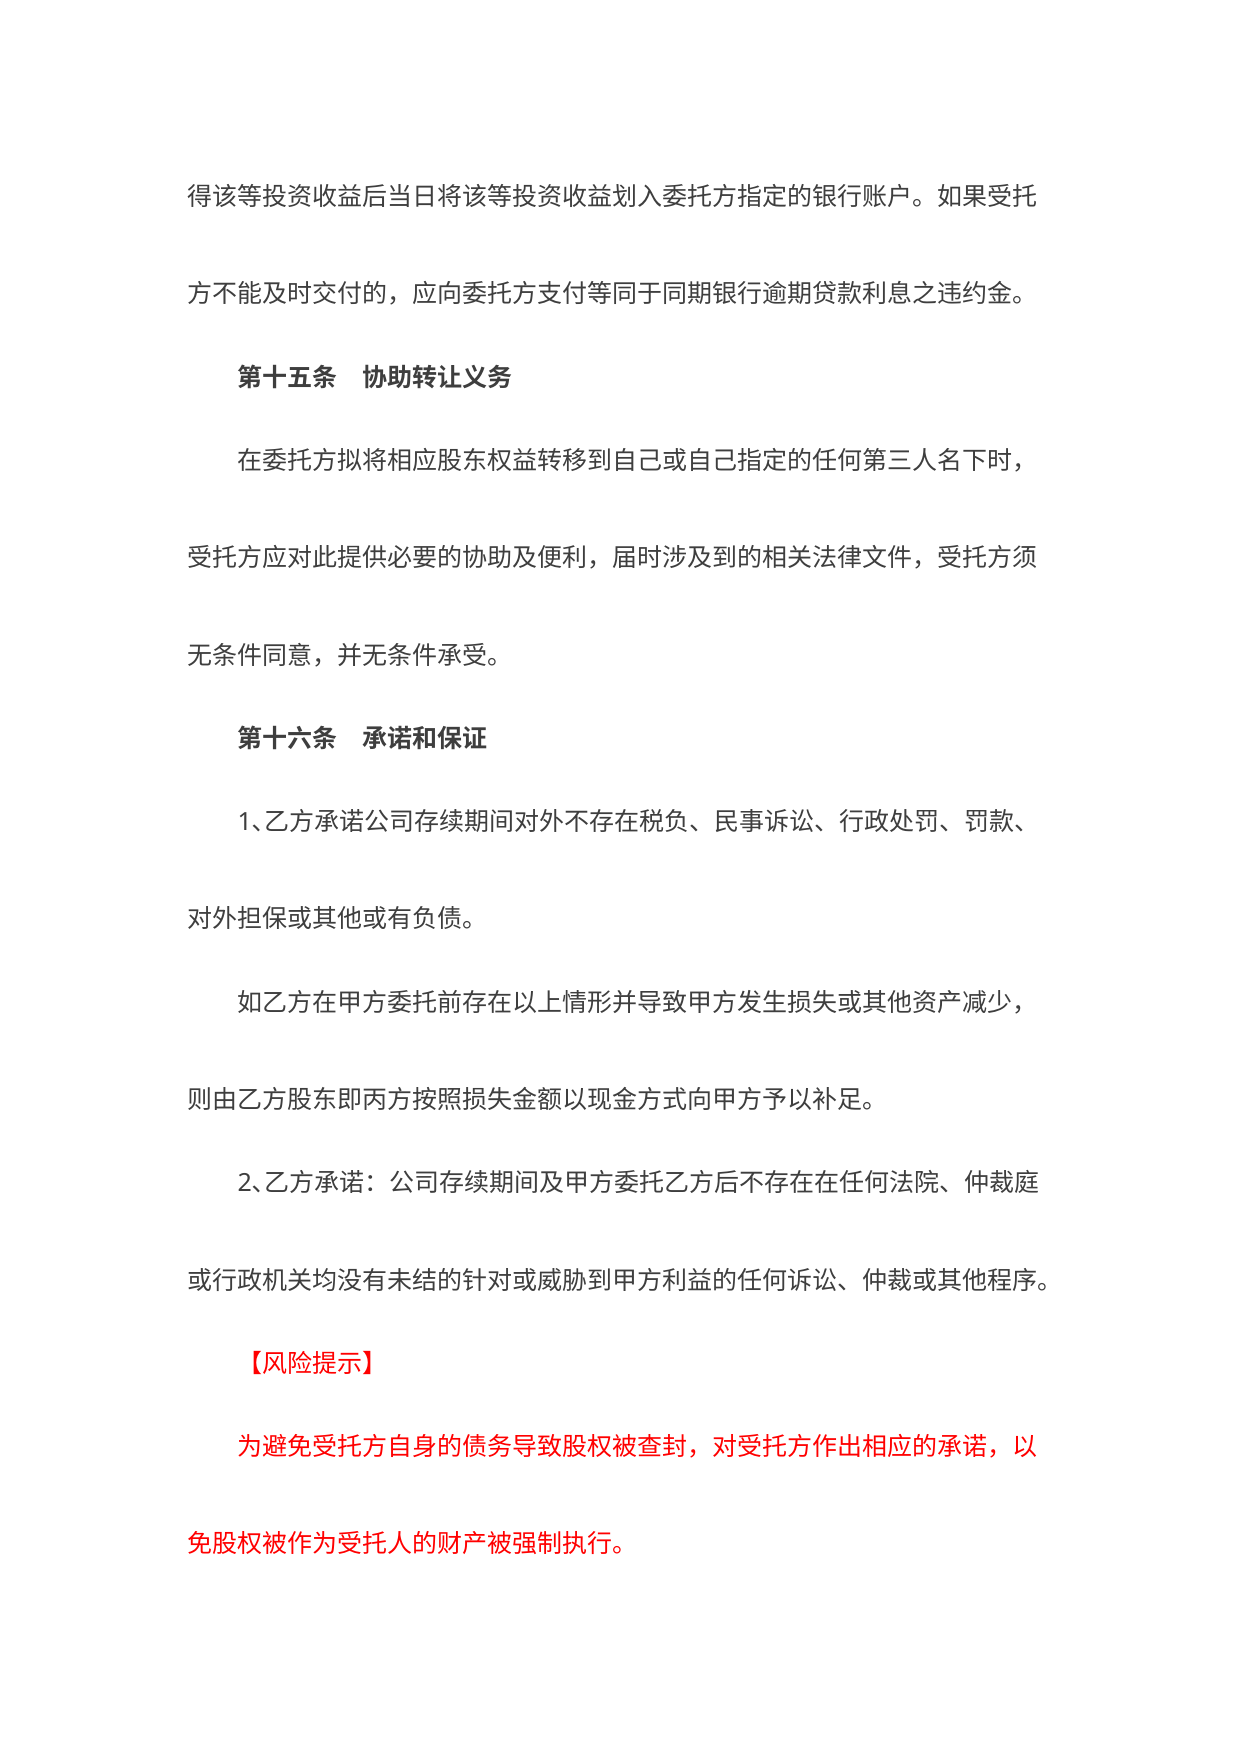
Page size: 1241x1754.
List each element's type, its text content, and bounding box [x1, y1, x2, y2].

text 2､乙方承诺：公司存续期间及甲方委托乙方后不存在在任何法院、仲裁庭或行政机关均没有未结的针对或威胁到甲方利益的任何诉讼、仲裁或其他程序。 [187, 1148, 1053, 1311]
text 如乙方在甲方委托前存在以上情形并导致甲方发生损失或其他资产减少，则由乙方股东即丙方按照损失金额以现金方式向甲方予以补足。 [187, 968, 1053, 1130]
text 【风险提示】 [187, 1329, 1053, 1394]
text 1､乙方承诺公司存续期间对外不存在税负、民事诉讼、行政处罚、罚款、对外担保或其他或有负债。 [187, 787, 1053, 949]
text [187, 162, 1053, 324]
text 在委托方拟将相应股东权益转移到自己或自己指定的任何第三人名下时，受托方应对此提供必要的协助及便利，届时涉及到的相关法律文件，受托方须无条件同意，并无条件承受。 [187, 426, 1053, 686]
text 第十五条 协助转让义务 [187, 343, 1053, 408]
text 为避免受托方自身的债务导致股权被查封，对受托方作出相应的承诺，以免股权被作为受托人的财产被强制执行。 [187, 1412, 1053, 1574]
text 第十六条 承诺和保证 [187, 704, 1053, 769]
